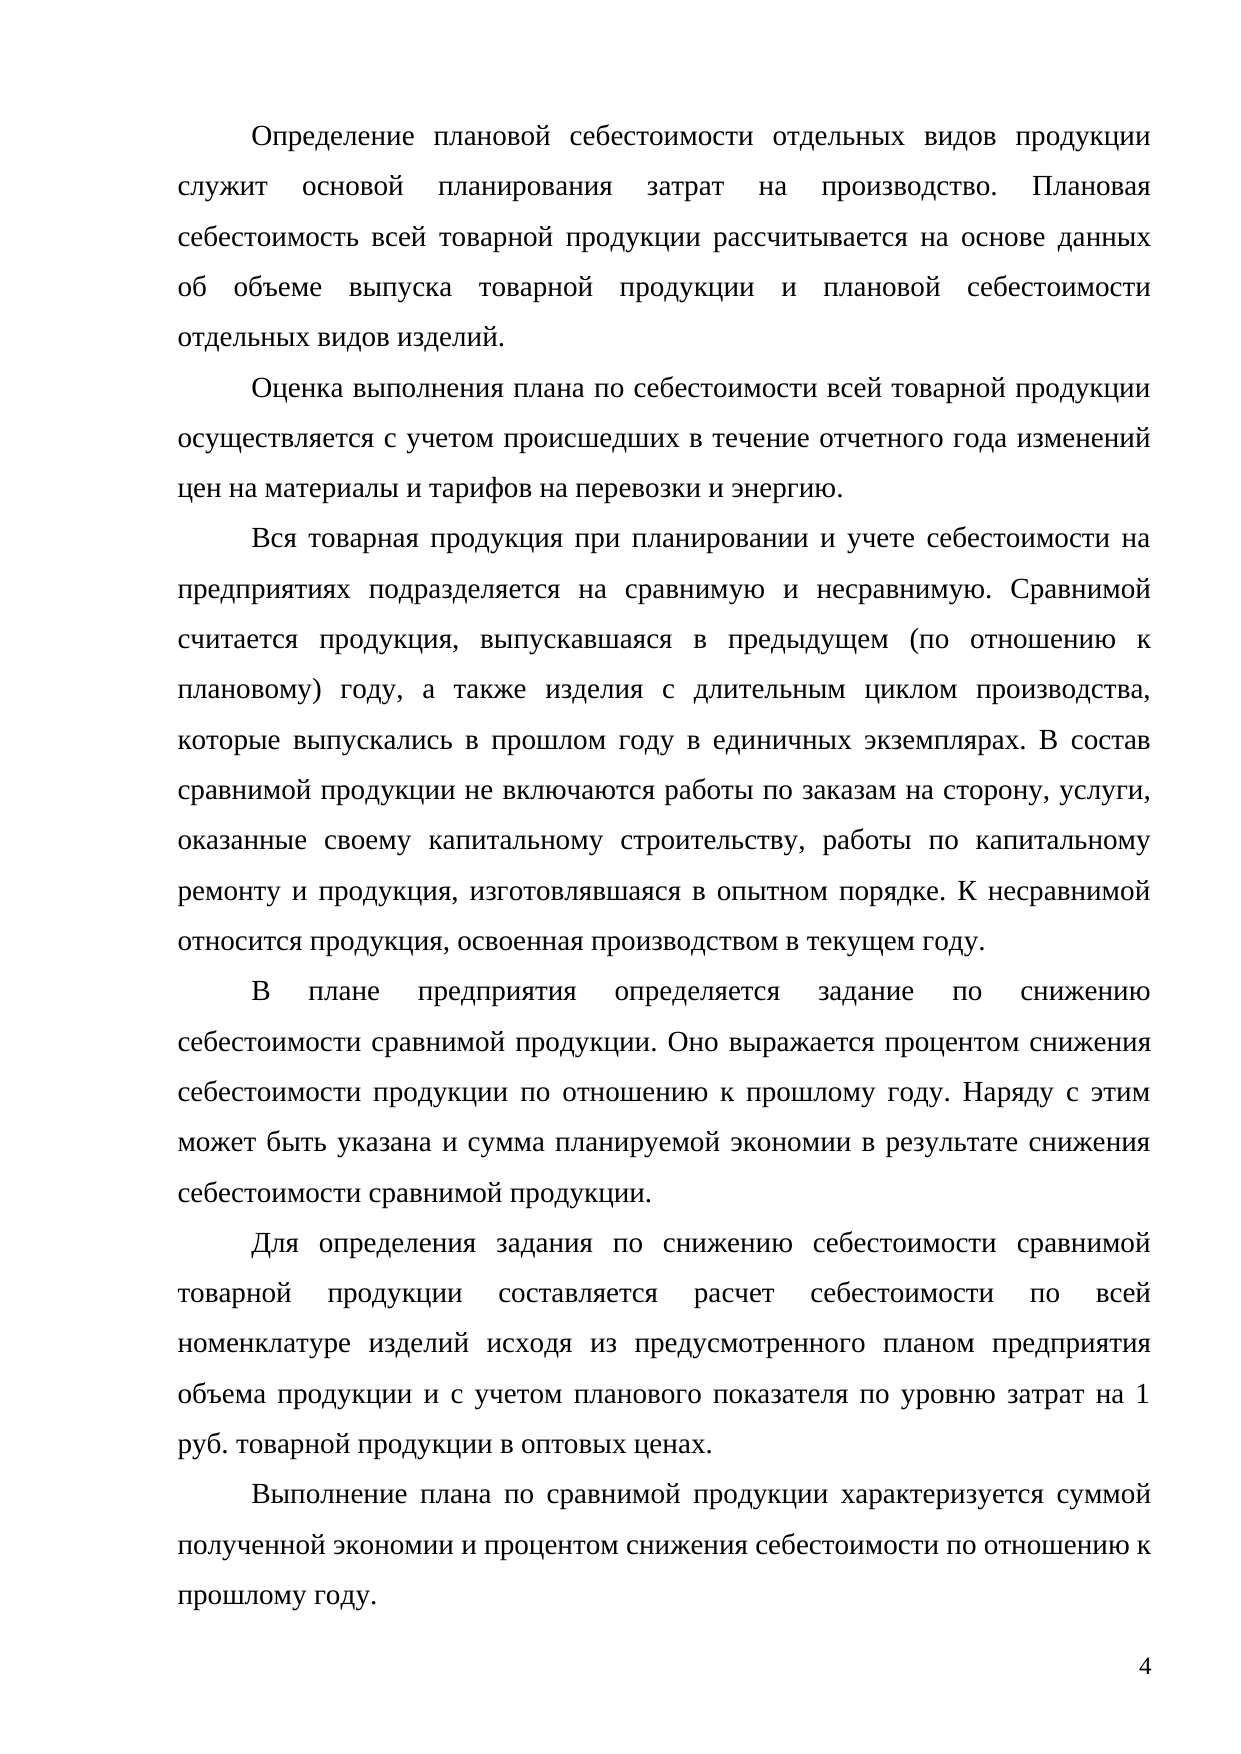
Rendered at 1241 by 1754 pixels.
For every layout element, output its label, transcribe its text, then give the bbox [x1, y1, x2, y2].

text Оценка выполнения плана по себестоимости всей товарной продукции осуществляется с учетом происшедших в течение отчетного года изменений цен на материалы и тарифов на перевозки и энергию. [177, 370, 1152, 504]
text Вся товарная продукция при планировании и учете себестоимости на предприятиях подразделяется на сравнимую и несравнимую. Сравнимой считается продукция, выпускавшаяся в предыдущем (по отношению к плановому) году, а также изделия с длительным циклом производства, которые выпускались в прошлом году в единичных экземплярах. В состав сравнимой продукции не включаются работы по заказам на сторону, услуги, оказанные своему капитальному строительству, работы по капитальному ремонту и продукция, изготовлявшаяся в опытном порядке. К несравнимой относится продукция, освоенная производством в текущем году. [177, 521, 1152, 957]
text В плане предприятия определяется задание по снижению себестоимости сравнимой продукции. Оно выражается процентом снижения себестоимости продукции по отношению к прошлому году. Наряду с этим может быть указана и сумма планируемой экономии в результате снижения себестоимости сравнимой продукции. [177, 973, 1152, 1208]
text Определение плановой себестоимости отдельных видов продукции служит основой планирования затрат на производство. Плановая себестоимость всей товарной продукции рассчитывается на основе данных об объеме выпуска товарной продукции и плановой себестоимости отдельных видов изделий. [177, 118, 1152, 353]
text Для определения задания по снижению себестоимости сравнимой товарной продукции составляется расчет себестоимости по всей номенклатуре изделий исходя из предусмотренного планом предприятия объема продукции и с учетом планового показателя по уровню затрат на 1 руб. товарной продукции в оптовых ценах. [177, 1225, 1152, 1460]
text Выполнение плана по сравнимой продукции характеризуется суммой полученной экономии и процентом снижения себестоимости по отношению к прошлому году. [177, 1477, 1152, 1611]
